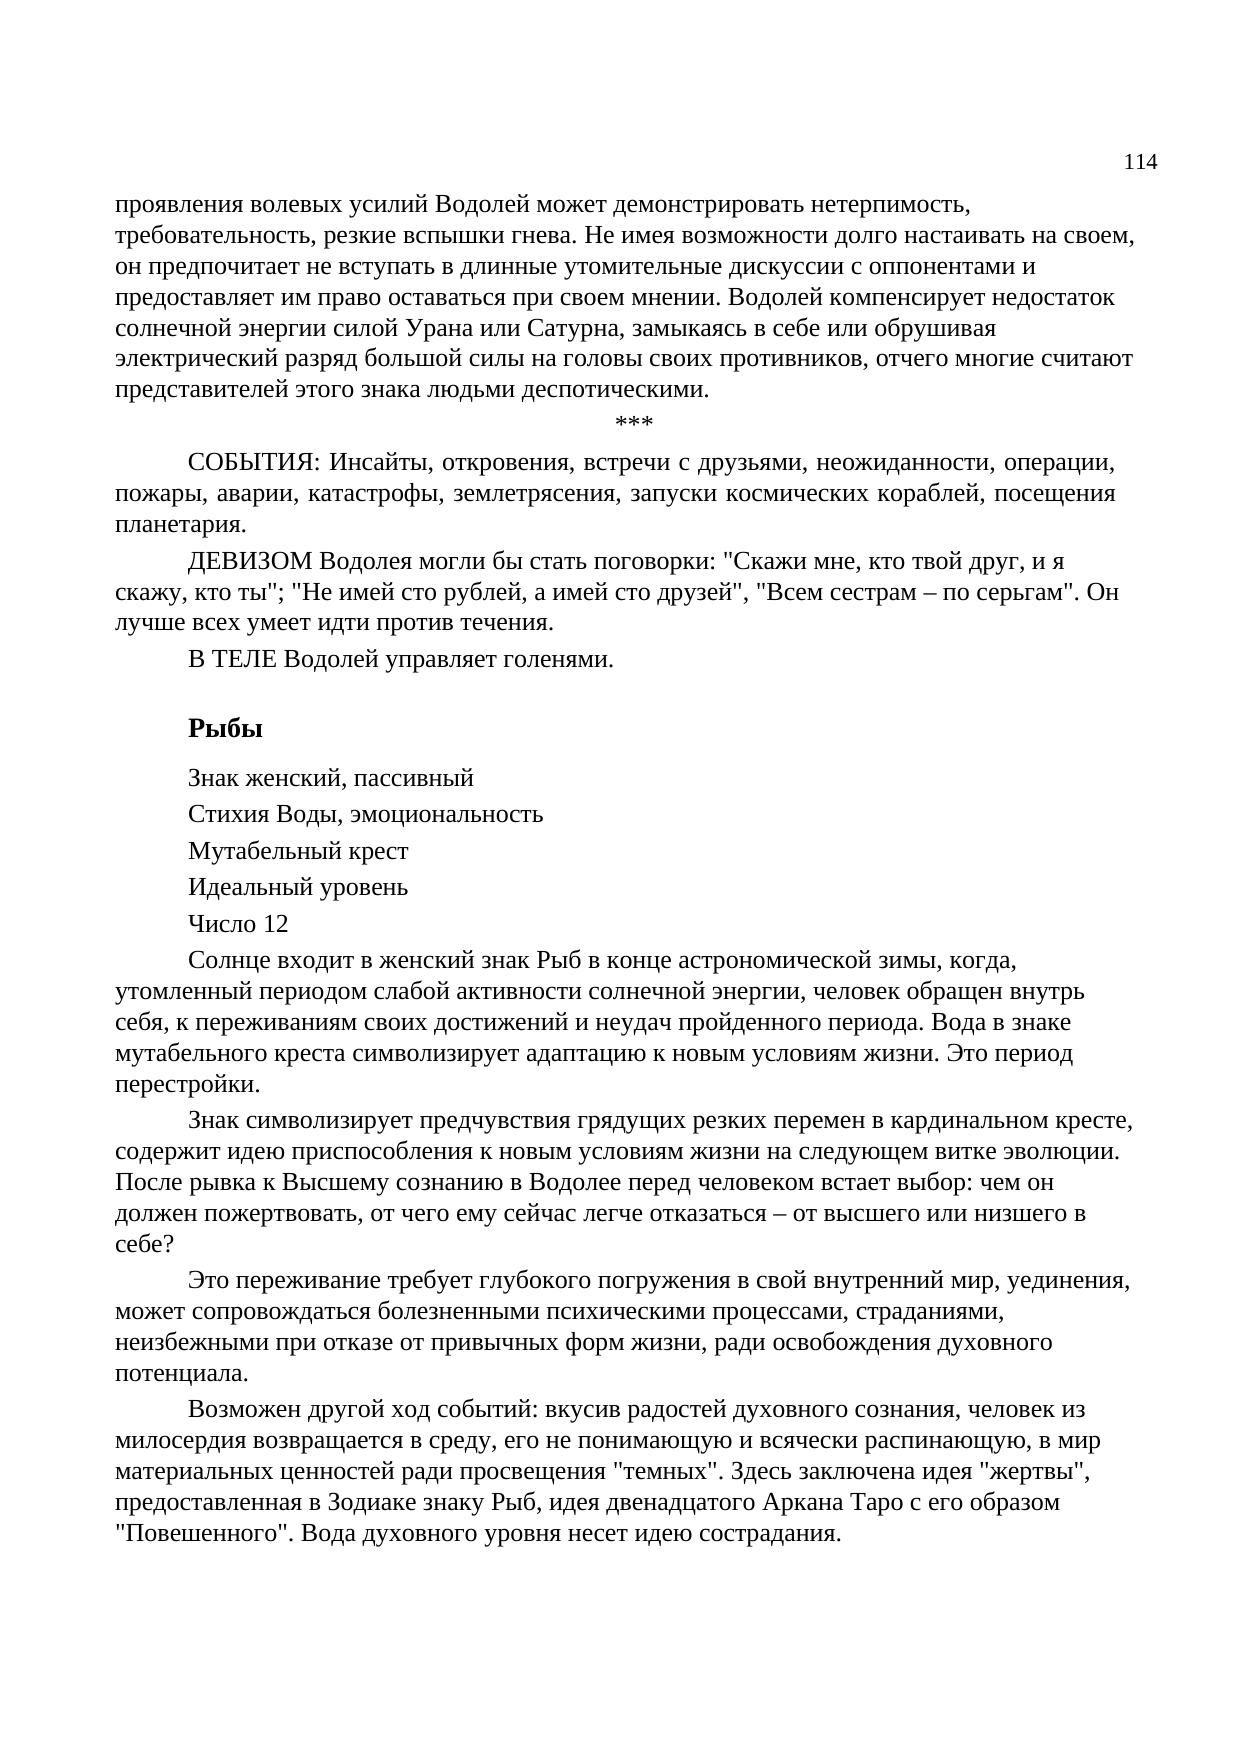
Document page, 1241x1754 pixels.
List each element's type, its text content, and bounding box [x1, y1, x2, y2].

text В ТЕЛЕ Водолей управляет голенями. [188, 643, 1165, 673]
text Знак символизирует предчувствия грядущих резких перемен в кардинальном кресте, содержит идею приспособления к новым условиям жизни на следующем витке эволюции. После рывка к Высшему сознанию в Водолее перед человеком встает выбор: чем он должен пожертвовать, от чего ему сейчас легче отказаться – от высшего или низшего в себе? [115, 1104, 1138, 1258]
text Возможен другой ход событий: вкусив радостей духовного сознания, человек из милосердия возвращается в среду, его не понимающую и всячески распинающую, в мир материальных ценностей ради просвещения "темных". Здесь заключена идея "жертвы", предоставленная в Зодиаке знаку Рыб, идея двенадцатого Аркана Таро с его образом "Повешенного". Вода духовного уровня несет идею сострадания. [115, 1393, 1165, 1547]
text СОБЫТИЯ: Инсайты, откровения, встречи с друзьями, неожиданности, операции, пожары, аварии, катастрофы, землетрясения, запуски космических кораблей, посещения планетария. [115, 446, 1117, 538]
text *** [614, 409, 1165, 439]
text ДЕВИЗОМ Водолея могли бы стать поговорки: "Скажи мне, кто твой друг, и я скажу, кто ты"; "Не имей сто рублей, а имей сто друзей", "Всем сестрам – по серьгам". Он лучше всех умеет идти против течения. [115, 545, 1133, 636]
text проявления волевых усилий Водолей может демонстрировать нетерпимость, требовательность, резкие вспышки гнева. Не имея возможности долго настаивать на своем, он предпочитает не вступать в длинные утомительные дискуссии с оппонентами и предоставляет им право оставаться при своем мнении. Водолей компенсирует недостаток солнечной энергии силой Урана или Сатурна, замыкаясь в себе или обрушивая электрический разряд большой силы на головы своих противников, отчего многие считают представителей этого знака людьми деспотическими. [115, 188, 1143, 403]
text Идеальный уровень Число 12 [188, 871, 474, 938]
text Знак женский, пассивный Стихия Воды, эмоциональность Мутабельный крест [188, 762, 553, 865]
text Рыбы [188, 711, 1165, 743]
text Солнце входит в женский знак Рыб в конце астрономической зимы, когда, утомленный периодом слабой активности солнечной энергии, человек обращен внутрь себя, к переживаниям своих достижений и неудач пройденного периода. Вода в знаке мутабельного креста символизирует адаптацию к новым условиям жизни. Это период перестройки. [115, 944, 1136, 1098]
text Это переживание требует глубокого погружения в свой внутренний мир, уединения, может сопровождаться болезненными психическими процессами, страданиями, неизбежными при отказе от привычных форм жизни, ради освобождения духовного потенциала. [115, 1264, 1136, 1387]
